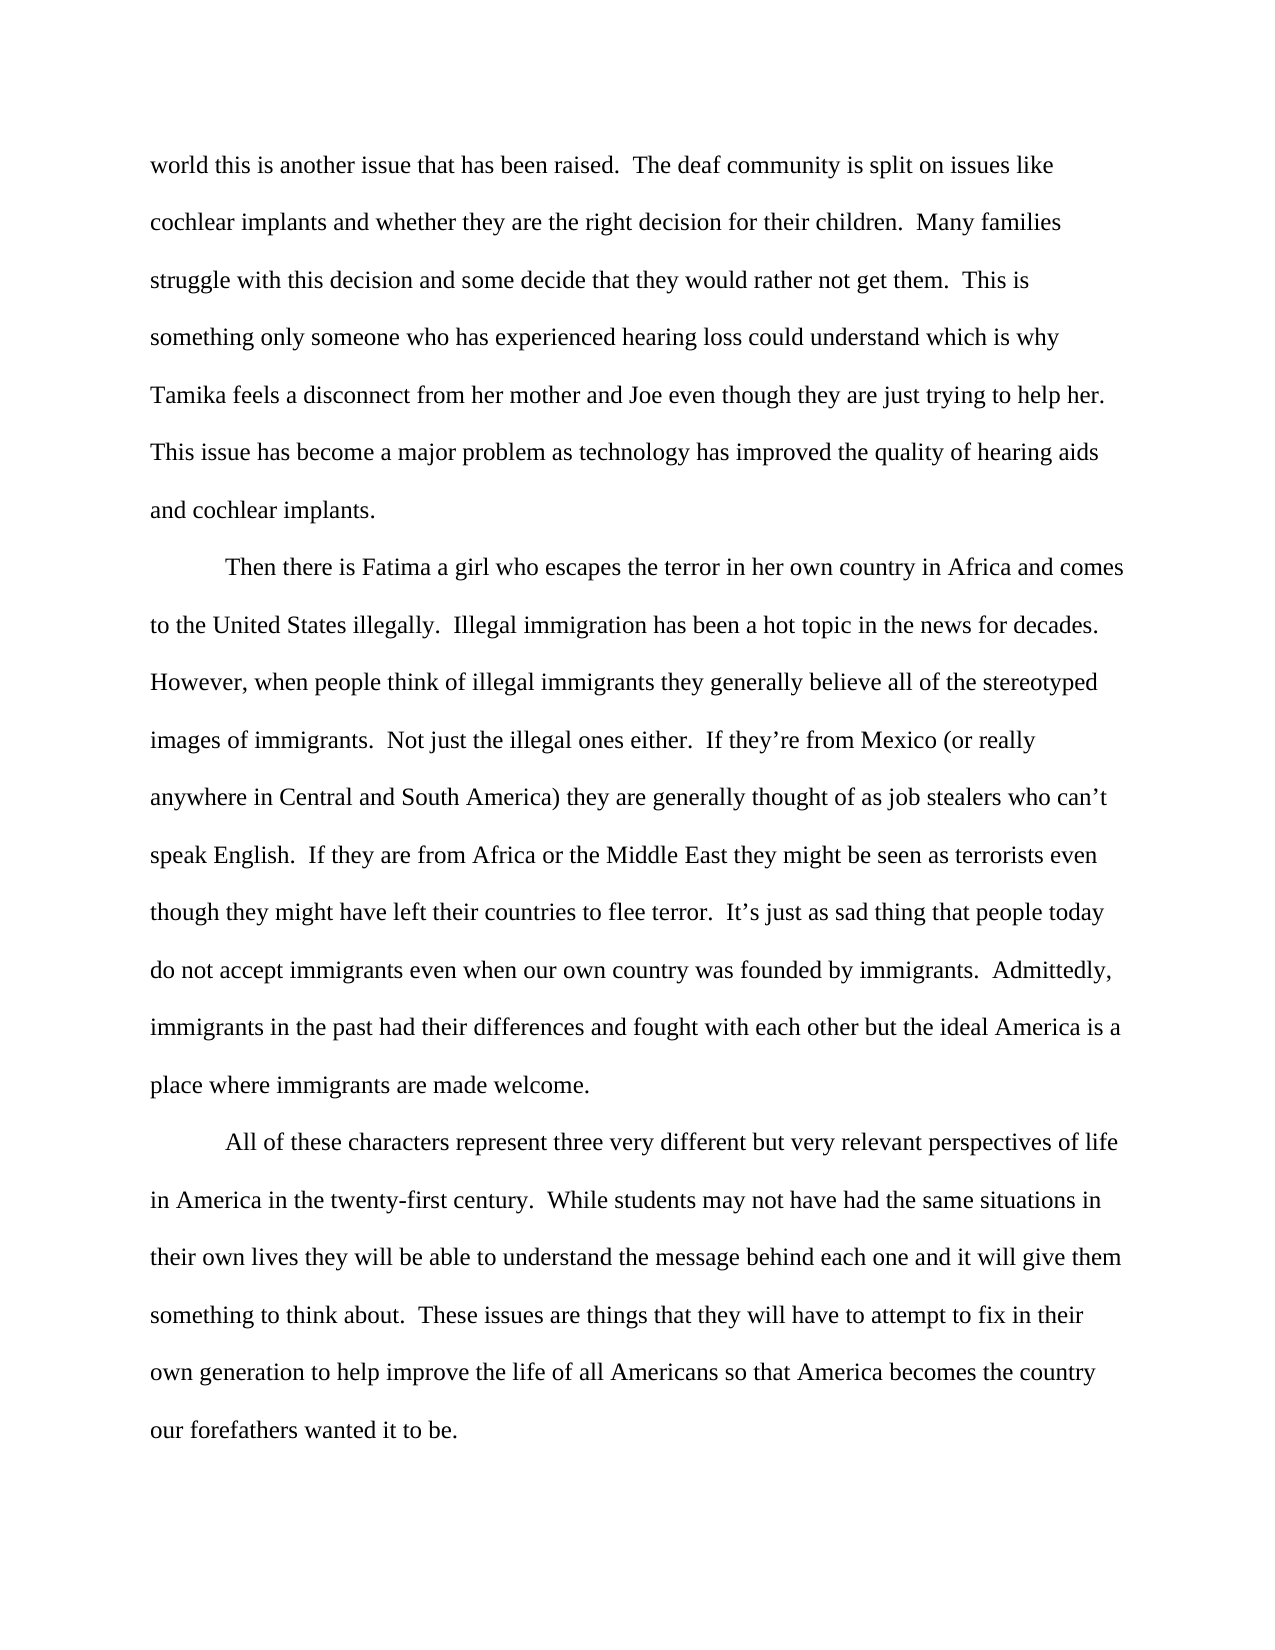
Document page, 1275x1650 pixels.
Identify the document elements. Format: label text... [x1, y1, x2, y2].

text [150, 150, 1125, 524]
text Then there is Fatima a girl who escapes the terror in her own country in Africa and comes to the United States illegally. Illegal immigration has been a hot topic in the news for decades. However, when people think of illegal immigrants they generally believe all of the stereotyped images of immigrants. Not just the illegal ones either. If they’re from Mexico (or really anywhere in Central and South America) they are generally thought of as job stealers who can’t speak English. If they are from Africa or the Middle East they might be seen as terrorists even though they might have left their countries to flee terror. It’s just as sad thing that people today do not accept immigrants even when our own country was founded by immigrants. Admittedly, immigrants in the past had their differences and fought with each other but the ideal America is a place where immigrants are made welcome. [150, 552, 1125, 1099]
text All of these characters represent three very different but very relevant perspectives of life in America in the twenty-first century. While students may not have had the same situations in their own lives they will be able to understand the message behind each one and it will give them something to think about. These issues are things that they will have to attempt to fix in their own generation to help improve the life of all Americans so that America becomes the country our forefathers wanted it to be. [150, 1127, 1125, 1444]
